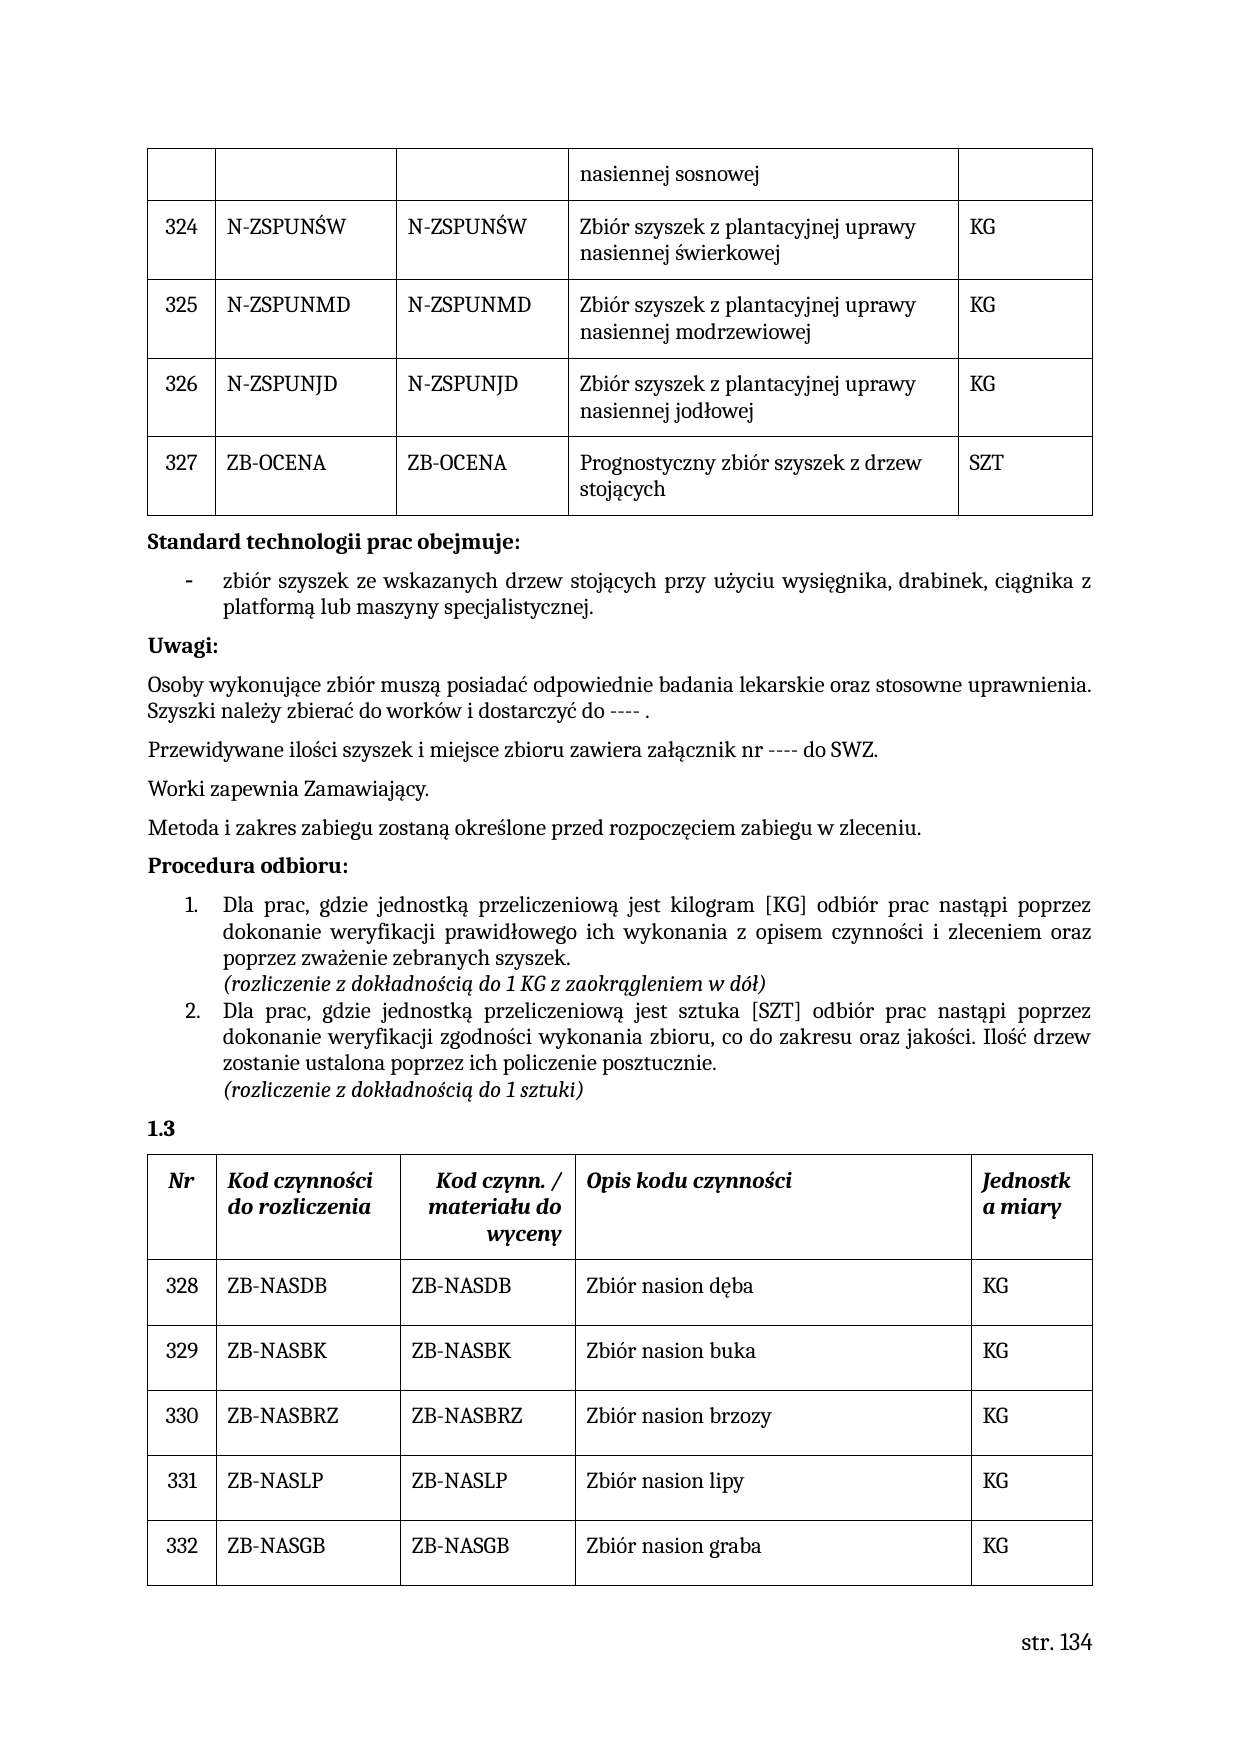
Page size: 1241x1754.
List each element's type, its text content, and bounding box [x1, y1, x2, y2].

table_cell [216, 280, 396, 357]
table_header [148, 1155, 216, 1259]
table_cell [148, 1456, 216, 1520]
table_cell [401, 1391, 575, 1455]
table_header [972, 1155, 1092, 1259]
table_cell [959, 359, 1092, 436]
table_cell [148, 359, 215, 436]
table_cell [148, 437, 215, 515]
list (rozliczenie z dokładnością do 1 sztuki) [223, 1077, 1093, 1103]
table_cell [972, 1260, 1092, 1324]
text Osoby wykonujące zbiór muszą posiadać odpowiednie badania lekarskie oraz stosowne uprawnienia. Szyszki należy zbierać do worków i dostarczyć do ---- . [148, 671, 1093, 724]
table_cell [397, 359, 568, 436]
list Dla prac, gdzie jednostką przeliczeniową jest sztuka [SZT] odbiór prac nastąpi poprzez dokonanie weryfikacji zgodności wykonania zbioru, co do zakresu oraz jakości. Ilość drzew zostanie ustalona poprzez ich policzenie posztucznie. [185, 997, 1093, 1077]
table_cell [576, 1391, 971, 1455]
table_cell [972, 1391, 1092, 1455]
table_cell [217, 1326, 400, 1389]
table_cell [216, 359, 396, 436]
text 1.3 [148, 1115, 1093, 1142]
text Metoda i zakres zabiegu zostaną określone przed rozpoczęciem zabiegu w zleceniu. [148, 814, 1093, 841]
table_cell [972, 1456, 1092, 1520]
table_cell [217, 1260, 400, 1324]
text Procedura odbioru: [148, 853, 1093, 879]
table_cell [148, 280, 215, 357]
list (rozliczenie z dokładnością do 1 KG z zaokrągleniem w dół) [223, 971, 1093, 997]
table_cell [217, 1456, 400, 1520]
text Przewidywane ilości szyszek i miejsce zbioru zawiera załącznik nr ---- do SWZ. [148, 737, 1093, 763]
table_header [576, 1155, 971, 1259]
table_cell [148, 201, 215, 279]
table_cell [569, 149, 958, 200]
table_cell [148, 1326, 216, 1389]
text Worki zapewnia Zamawiający. [148, 776, 1093, 802]
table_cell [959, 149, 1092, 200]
text Uwagi: [148, 633, 1093, 659]
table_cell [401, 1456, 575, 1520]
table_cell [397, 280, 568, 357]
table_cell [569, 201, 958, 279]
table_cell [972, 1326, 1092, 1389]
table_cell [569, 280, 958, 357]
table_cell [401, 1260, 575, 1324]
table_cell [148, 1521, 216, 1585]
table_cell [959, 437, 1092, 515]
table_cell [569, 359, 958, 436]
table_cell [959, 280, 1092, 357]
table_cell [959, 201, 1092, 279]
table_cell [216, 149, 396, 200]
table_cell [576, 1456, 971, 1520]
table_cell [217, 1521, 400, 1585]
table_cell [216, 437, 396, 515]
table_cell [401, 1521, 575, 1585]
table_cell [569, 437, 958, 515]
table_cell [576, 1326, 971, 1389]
list Dla prac, gdzie jednostką przeliczeniową jest kilogram [KG] odbiór prac nastąpi poprzez dokonanie weryfikacji prawidłowego ich wykonania z opisem czynności i zleceniem oraz poprzez zważenie zebranych szyszek. [185, 892, 1093, 971]
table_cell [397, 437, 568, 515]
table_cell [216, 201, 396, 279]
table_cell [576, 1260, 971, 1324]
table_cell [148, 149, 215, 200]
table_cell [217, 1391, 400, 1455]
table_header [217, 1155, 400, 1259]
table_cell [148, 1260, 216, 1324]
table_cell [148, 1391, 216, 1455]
text Standard technologii prac obejmuje: [148, 528, 1093, 555]
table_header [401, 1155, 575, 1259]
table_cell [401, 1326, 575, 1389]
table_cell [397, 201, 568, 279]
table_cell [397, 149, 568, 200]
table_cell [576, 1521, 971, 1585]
list zbiór szyszek ze wskazanych drzew stojących przy użyciu wysięgnika, drabinek, ciągnika z platformą lub maszyny specjalistycznej. [185, 567, 1093, 620]
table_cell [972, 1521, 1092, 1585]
